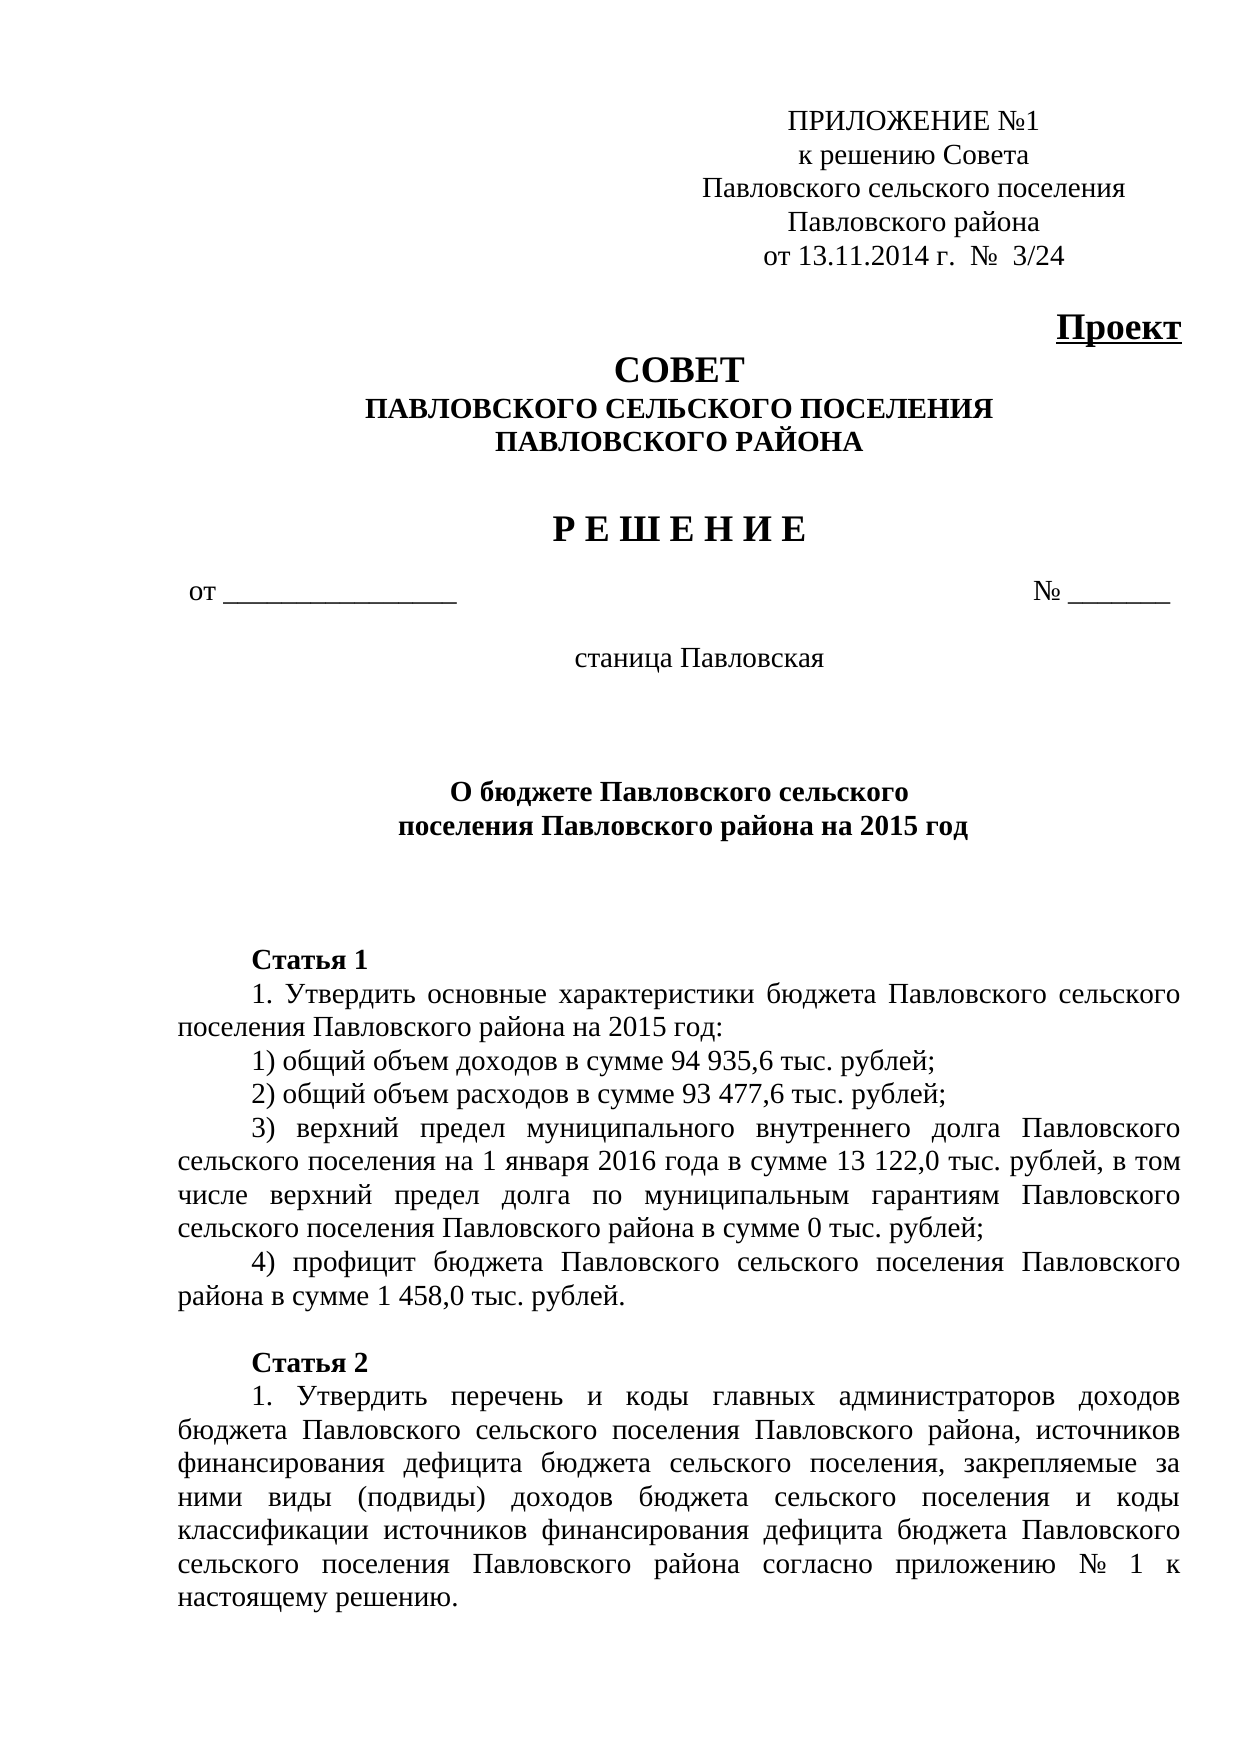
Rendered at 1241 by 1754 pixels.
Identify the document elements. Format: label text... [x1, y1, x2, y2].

text Павловского сельского поселения [646, 171, 1181, 204]
text Павловского района [646, 204, 1181, 238]
text 3) верхний предел муниципального внутреннего долга Павловского сельского поселения на 1 января 2016 года в сумме 13 122,0 тыс. рублей, в том числе верхний предел долга по муниципальным гарантиям Павловского сельского поселения Павловского района в сумме 0 тыс. рублей; [177, 1110, 1181, 1244]
text ПАВЛОВСКОГО СЕЛЬСКОГО ПОСЕЛЕНИЯ [177, 391, 1181, 424]
text от ________________ № _______ [177, 573, 1181, 607]
text 2) общий объем расходов в сумме 93 477,6 тыс. рублей; [177, 1076, 1181, 1110]
text поселения Павловского района на 2015 год [177, 808, 1181, 842]
text 1) общий объем доходов в сумме 94 935,6 тыс. рублей; [177, 1043, 1181, 1076]
text Статья 1 [177, 942, 1181, 976]
text от 13.11.2014 г. № 3/24 [646, 238, 1181, 271]
text 4) профицит бюджета Павловского сельского поселения Павловского района в сумме 1 458,0 тыс. рублей. [177, 1244, 1181, 1311]
text Р Е Ш Е Н И Е [177, 506, 1181, 549]
text ПАВЛОВСКОГО РАЙОНА [177, 424, 1181, 458]
text к решению Совета [646, 137, 1181, 171]
text ПРИЛОЖЕНИЕ №1 [646, 103, 1181, 137]
text СОВЕТ [177, 348, 1181, 391]
text 1. Утвердить основные характеристики бюджета Павловского сельского поселения Павловского района на 2015 год: [177, 976, 1181, 1043]
text 1. Утвердить перечень и коды главных администраторов доходов бюджета Павловского сельского поселения Павловского района, источников финансирования дефицита бюджета сельского поселения, закрепляемые за ними виды (подвиды) доходов бюджета сельского поселения и коды классификации источников финансирования дефицита бюджета Павловского сельского поселения Павловского района согласно приложению № 1 к настоящему решению. [177, 1378, 1181, 1613]
text Проект [177, 305, 1181, 348]
text О бюджете Павловского сельского [177, 774, 1181, 808]
text станица Павловская [177, 640, 1181, 674]
text Статья 2 [177, 1345, 1181, 1378]
